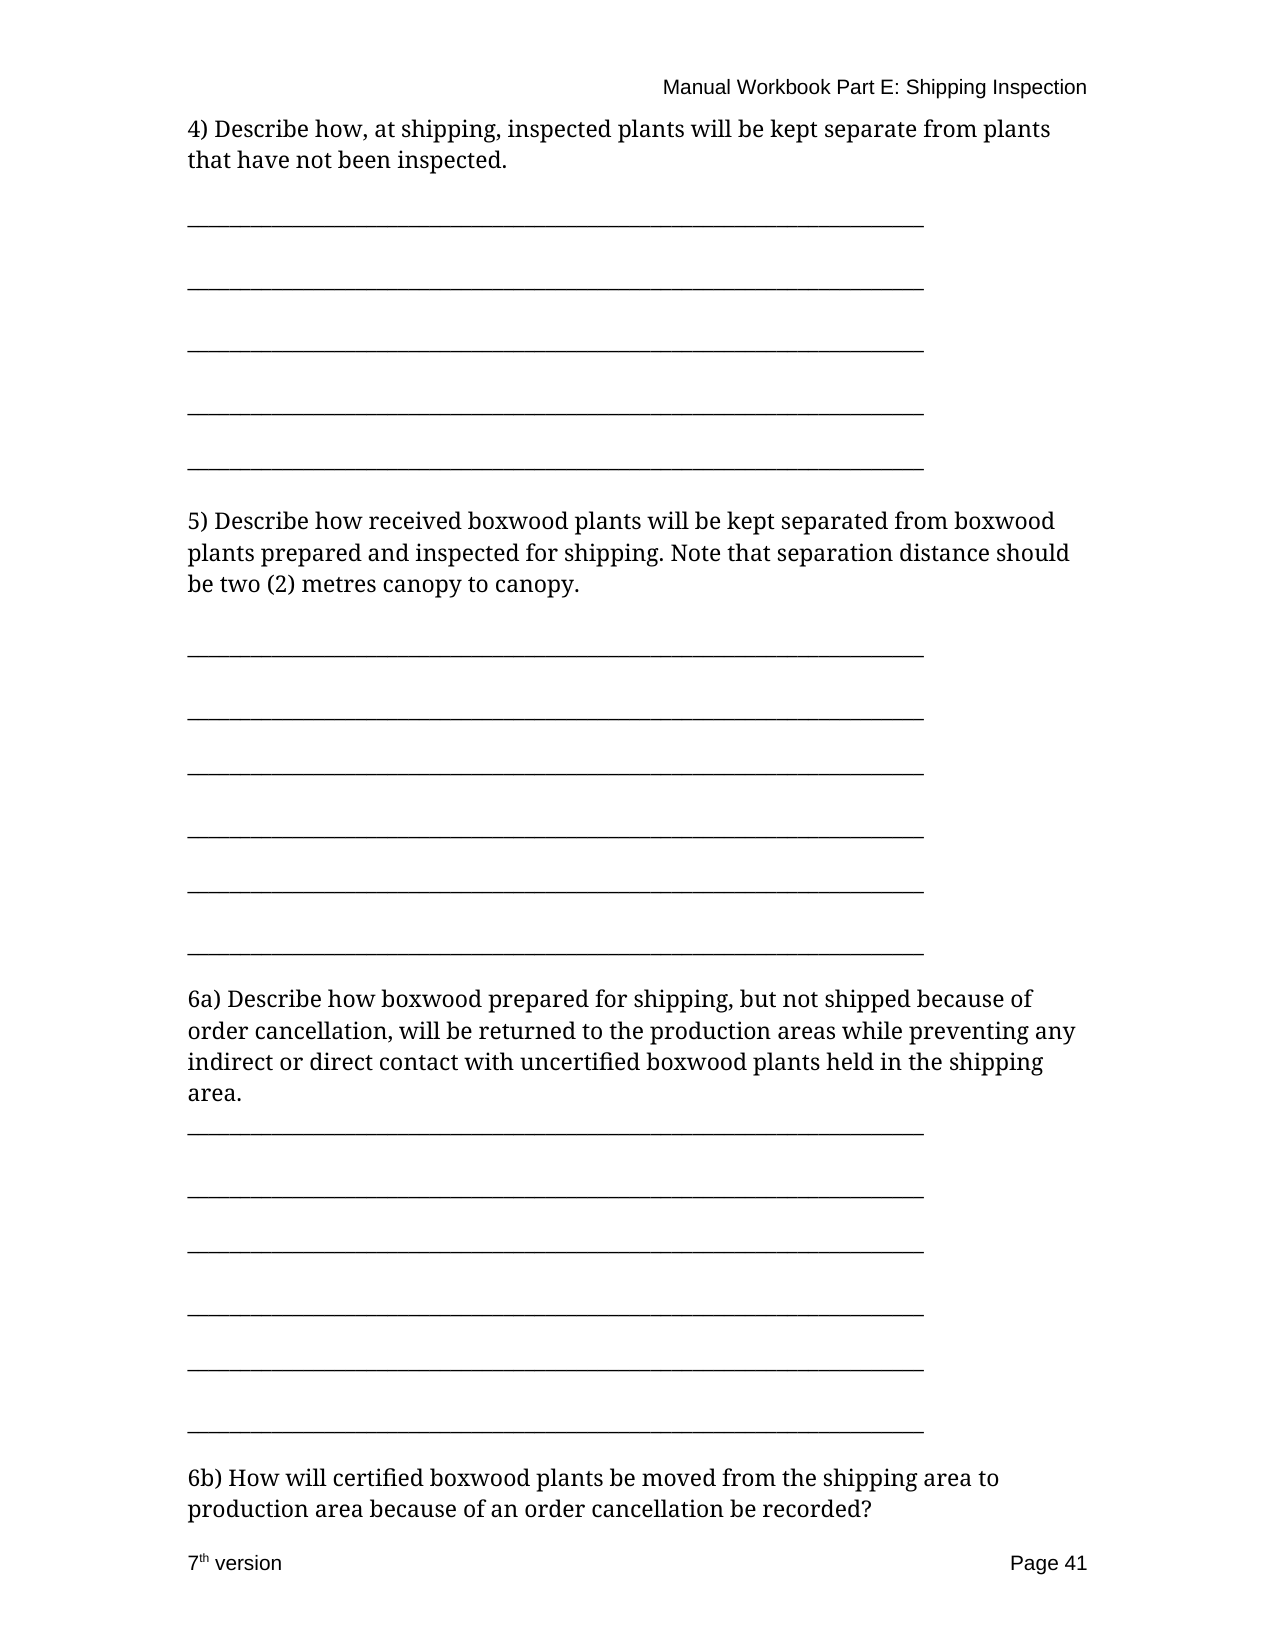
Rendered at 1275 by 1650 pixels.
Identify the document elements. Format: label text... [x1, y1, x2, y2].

text 4) Describe how, at shipping, inspected plants will be kept separate from plants that have not been inspected. [187, 112, 1087, 175]
text ______________________________________________________________________ [187, 928, 1087, 959]
text ______________________________________________________________________ [187, 1171, 1087, 1202]
text ______________________________________________________________________ [187, 1344, 1087, 1375]
text ______________________________________________________________________ [187, 866, 1087, 897]
text ______________________________________________________________________ [187, 1108, 1087, 1139]
text ______________________________________________________________________ [187, 262, 1087, 294]
text 6a) Describe how boxwood prepared for shipping, but not shipped because of order cancellation, will be returned to the production areas while preventing any indirect or direct contact with uncertified boxwood plants held in the shipping area. [187, 983, 1087, 1108]
text ______________________________________________________________________ [187, 1226, 1087, 1257]
text ______________________________________________________________________ [187, 810, 1087, 842]
text 6b) How will certified boxwood plants be moved from the shipping area to production area because of an order cancellation be recorded? [187, 1461, 1087, 1524]
text ______________________________________________________________________ [187, 387, 1087, 419]
text ______________________________________________________________________ [187, 325, 1087, 356]
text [187, 1406, 1087, 1437]
text ______________________________________________________________________ [187, 443, 1087, 474]
text ______________________________________________________________________ [187, 693, 1087, 724]
text ______________________________________________________________________ [187, 200, 1087, 231]
text ______________________________________________________________________ [187, 748, 1087, 779]
text ______________________________________________________________________ [187, 630, 1087, 661]
text ______________________________________________________________________ [187, 1288, 1087, 1320]
text 5) Describe how received boxwood plants will be kept separated from boxwood plants prepared and inspected for shipping. Note that separation distance should be two (2) metres canopy to canopy. [187, 505, 1087, 599]
